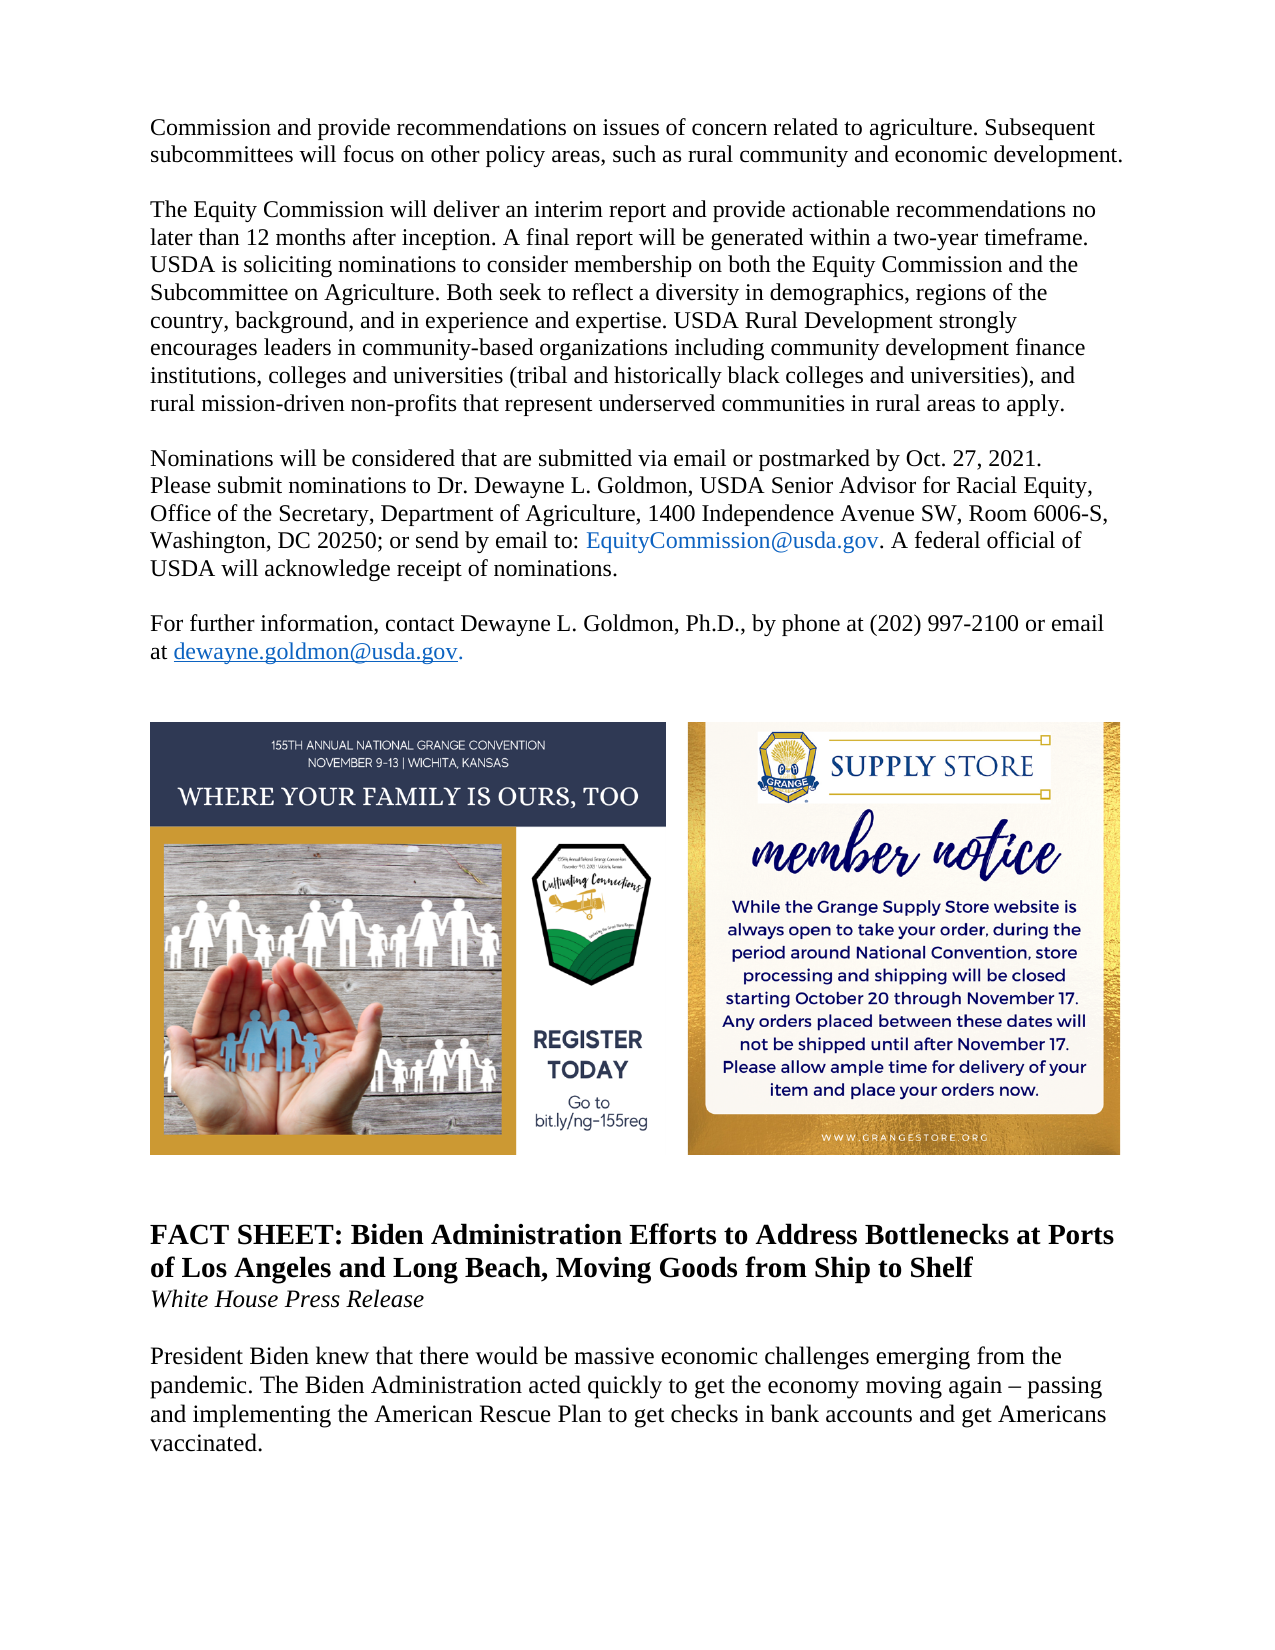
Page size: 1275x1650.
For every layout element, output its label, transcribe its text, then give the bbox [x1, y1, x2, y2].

text White House Press Release [150, 1284, 1125, 1313]
text President Biden knew that there would be massive economic challenges emerging from the pandemic. The Biden Administration acted quickly to get the economy moving again – passing and implementing the American Rescue Plan to get checks in bank accounts and get Americans vaccinated. [150, 1341, 1125, 1456]
text For further information, contact Dewayne L. Goldmon, Ph.D., by phone at (202) 997-2100 or email at dewayne.goldmon@usda.gov. [150, 609, 1125, 664]
text Please submit nominations to Dr. Dewayne L. Goldmon, USDA Senior Advisor for Racial Equity, Office of the Secretary, Department of Agriculture, 1400 Independence Avenue SW, Room 6006-S, Washington, DC 20250; or send by email to: EquityCommission@usda.gov. A federal official of USDA will acknowledge receipt of nominations. [150, 471, 1125, 582]
text The Equity Commission will deliver an interim report and provide actionable recommendations no later than 12 months after inception. A final report will be generated within a two-year timeframe. [150, 195, 1125, 251]
text Nominations will be considered that are submitted via email or postmarked by Oct. 27, 2021. [150, 444, 1125, 471]
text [150, 112, 1125, 168]
picture [150, 722, 666, 1155]
text USDA is soliciting nominations to consider membership on both the Equity Commission and the Subcommittee on Agriculture. Both seek to reflect a diversity in demographics, regions of the country, background, and in experience and expertise. USDA Rural Development strongly encourages leaders in community-based organizations including community development finance institutions, colleges and universities (tribal and historically black colleges and universities), and rural mission-driven non-profits that represent underserved communities in rural areas to apply. [150, 251, 1125, 416]
text FACT SHEET: Biden Administration Efforts to Address Bottlenecks at Ports of Los Angeles and Long Beach, Moving Goods from Ship to Shelf [150, 1217, 1125, 1284]
picture [687, 722, 1121, 1155]
